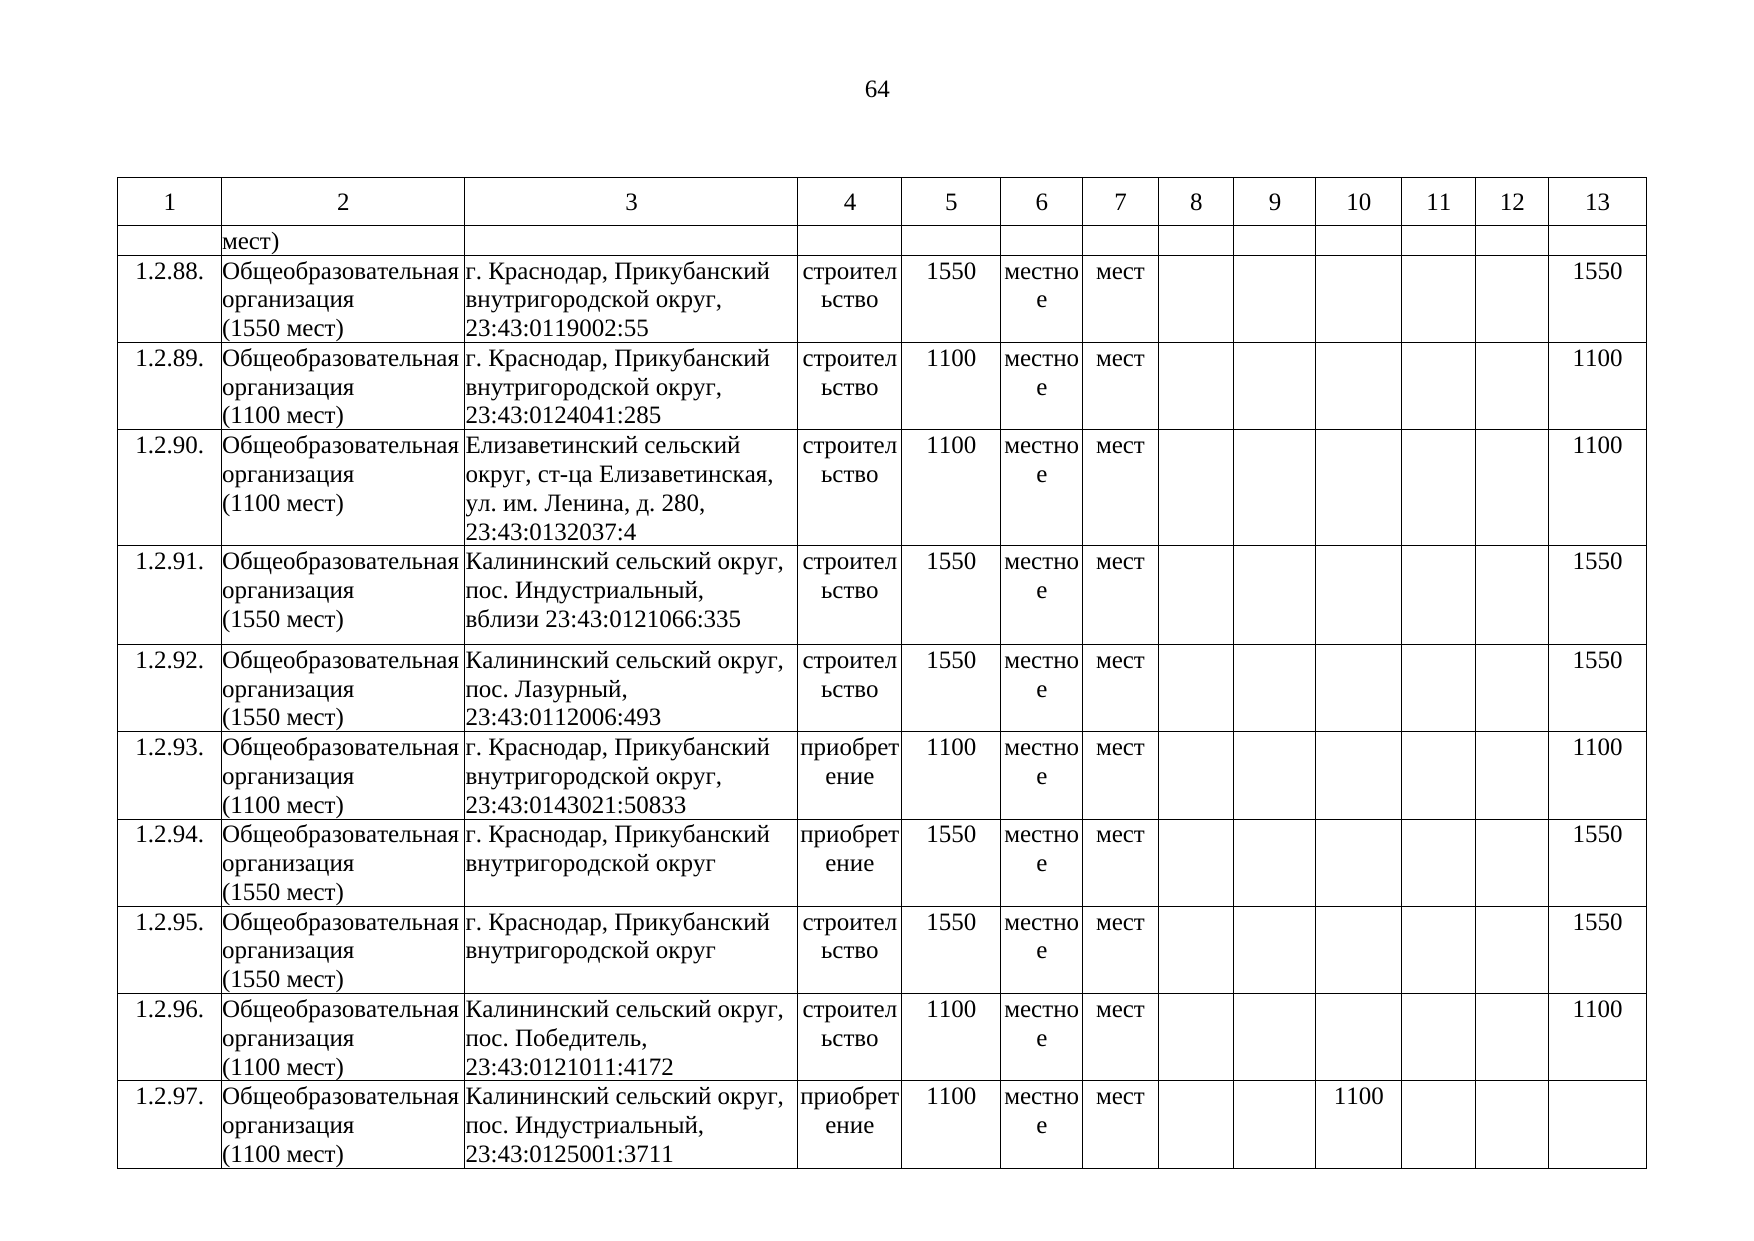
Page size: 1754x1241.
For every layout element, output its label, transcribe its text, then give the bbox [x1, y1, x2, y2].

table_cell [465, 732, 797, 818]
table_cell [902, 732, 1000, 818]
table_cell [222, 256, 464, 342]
table_header 12 [1476, 178, 1548, 225]
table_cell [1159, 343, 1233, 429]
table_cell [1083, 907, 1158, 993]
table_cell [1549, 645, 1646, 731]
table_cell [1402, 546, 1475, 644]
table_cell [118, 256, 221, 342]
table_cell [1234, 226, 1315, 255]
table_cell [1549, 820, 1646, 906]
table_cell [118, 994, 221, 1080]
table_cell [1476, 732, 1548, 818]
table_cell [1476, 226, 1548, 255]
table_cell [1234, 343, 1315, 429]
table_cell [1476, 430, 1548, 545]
table_header 1 [118, 178, 221, 225]
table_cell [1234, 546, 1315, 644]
table_header 10 [1316, 178, 1401, 225]
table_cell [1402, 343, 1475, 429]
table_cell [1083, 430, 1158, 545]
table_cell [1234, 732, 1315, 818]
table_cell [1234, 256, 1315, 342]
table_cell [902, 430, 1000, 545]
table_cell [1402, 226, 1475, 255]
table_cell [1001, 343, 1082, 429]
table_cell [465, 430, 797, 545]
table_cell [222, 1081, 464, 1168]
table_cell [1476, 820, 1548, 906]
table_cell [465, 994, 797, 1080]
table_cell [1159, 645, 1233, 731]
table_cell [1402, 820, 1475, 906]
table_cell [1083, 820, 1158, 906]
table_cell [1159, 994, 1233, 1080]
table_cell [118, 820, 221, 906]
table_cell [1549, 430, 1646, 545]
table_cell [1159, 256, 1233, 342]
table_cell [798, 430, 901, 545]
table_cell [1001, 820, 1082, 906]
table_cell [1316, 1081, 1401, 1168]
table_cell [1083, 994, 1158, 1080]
table_header 8 [1159, 178, 1233, 225]
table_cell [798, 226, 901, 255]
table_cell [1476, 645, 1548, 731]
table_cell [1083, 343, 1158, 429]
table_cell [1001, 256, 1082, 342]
table_header 13 [1549, 178, 1646, 225]
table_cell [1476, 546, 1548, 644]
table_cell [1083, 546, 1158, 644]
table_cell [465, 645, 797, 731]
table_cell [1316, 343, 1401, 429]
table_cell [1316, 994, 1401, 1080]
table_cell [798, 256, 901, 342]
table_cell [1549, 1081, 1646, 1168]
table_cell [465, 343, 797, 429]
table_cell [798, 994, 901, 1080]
table_header 6 [1001, 178, 1082, 225]
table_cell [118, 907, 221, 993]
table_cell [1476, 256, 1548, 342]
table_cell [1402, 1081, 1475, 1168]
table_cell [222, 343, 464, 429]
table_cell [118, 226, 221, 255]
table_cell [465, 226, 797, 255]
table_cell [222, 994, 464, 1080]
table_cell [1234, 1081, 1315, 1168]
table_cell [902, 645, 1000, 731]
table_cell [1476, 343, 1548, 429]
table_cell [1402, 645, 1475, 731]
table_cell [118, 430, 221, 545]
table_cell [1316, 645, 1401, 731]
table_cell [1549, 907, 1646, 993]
table_header 5 [902, 178, 1000, 225]
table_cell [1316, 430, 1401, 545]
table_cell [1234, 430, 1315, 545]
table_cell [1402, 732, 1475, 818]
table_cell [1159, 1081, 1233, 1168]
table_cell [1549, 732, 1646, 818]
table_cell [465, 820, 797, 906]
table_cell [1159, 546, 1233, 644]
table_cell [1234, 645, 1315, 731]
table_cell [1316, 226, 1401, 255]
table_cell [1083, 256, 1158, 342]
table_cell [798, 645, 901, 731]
table_header 9 [1234, 178, 1315, 225]
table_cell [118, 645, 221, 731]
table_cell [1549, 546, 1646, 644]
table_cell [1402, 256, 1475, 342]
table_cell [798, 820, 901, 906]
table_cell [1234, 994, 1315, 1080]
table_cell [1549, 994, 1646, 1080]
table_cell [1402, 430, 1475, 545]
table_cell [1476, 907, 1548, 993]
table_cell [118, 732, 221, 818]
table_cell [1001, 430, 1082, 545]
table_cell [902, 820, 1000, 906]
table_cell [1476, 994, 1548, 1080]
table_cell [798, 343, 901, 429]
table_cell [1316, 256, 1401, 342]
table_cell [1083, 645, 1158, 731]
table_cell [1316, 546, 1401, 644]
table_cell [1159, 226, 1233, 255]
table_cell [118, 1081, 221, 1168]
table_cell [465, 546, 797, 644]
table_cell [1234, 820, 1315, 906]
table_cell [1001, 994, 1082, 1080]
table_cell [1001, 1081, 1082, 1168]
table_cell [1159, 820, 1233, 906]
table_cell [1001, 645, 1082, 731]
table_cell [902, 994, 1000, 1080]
table_header 3 [465, 178, 797, 225]
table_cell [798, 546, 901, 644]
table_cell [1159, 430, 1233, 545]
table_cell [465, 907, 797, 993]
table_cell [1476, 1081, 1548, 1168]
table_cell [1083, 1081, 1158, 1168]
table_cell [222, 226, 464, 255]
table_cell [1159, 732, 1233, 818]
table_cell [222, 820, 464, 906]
table_header 4 [798, 178, 901, 225]
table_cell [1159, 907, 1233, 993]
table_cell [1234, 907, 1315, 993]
table_header 2 [222, 178, 464, 225]
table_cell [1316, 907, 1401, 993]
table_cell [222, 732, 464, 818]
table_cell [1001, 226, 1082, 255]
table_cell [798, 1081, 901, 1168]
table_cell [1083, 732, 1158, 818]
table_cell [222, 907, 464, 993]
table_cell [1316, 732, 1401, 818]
table_header 11 [1402, 178, 1475, 225]
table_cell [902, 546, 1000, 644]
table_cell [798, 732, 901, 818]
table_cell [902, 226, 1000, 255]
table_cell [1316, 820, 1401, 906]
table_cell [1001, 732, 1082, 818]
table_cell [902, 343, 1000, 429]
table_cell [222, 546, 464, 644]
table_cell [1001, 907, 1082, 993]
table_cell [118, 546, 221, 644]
table_header 7 [1083, 178, 1158, 225]
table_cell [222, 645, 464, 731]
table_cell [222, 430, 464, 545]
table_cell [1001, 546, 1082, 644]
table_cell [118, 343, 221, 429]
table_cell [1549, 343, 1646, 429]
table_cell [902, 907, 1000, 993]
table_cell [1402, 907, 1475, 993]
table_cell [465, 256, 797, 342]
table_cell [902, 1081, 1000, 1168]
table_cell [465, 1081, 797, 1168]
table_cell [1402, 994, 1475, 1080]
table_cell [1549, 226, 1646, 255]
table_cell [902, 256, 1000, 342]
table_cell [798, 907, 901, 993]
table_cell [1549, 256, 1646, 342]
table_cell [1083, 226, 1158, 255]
